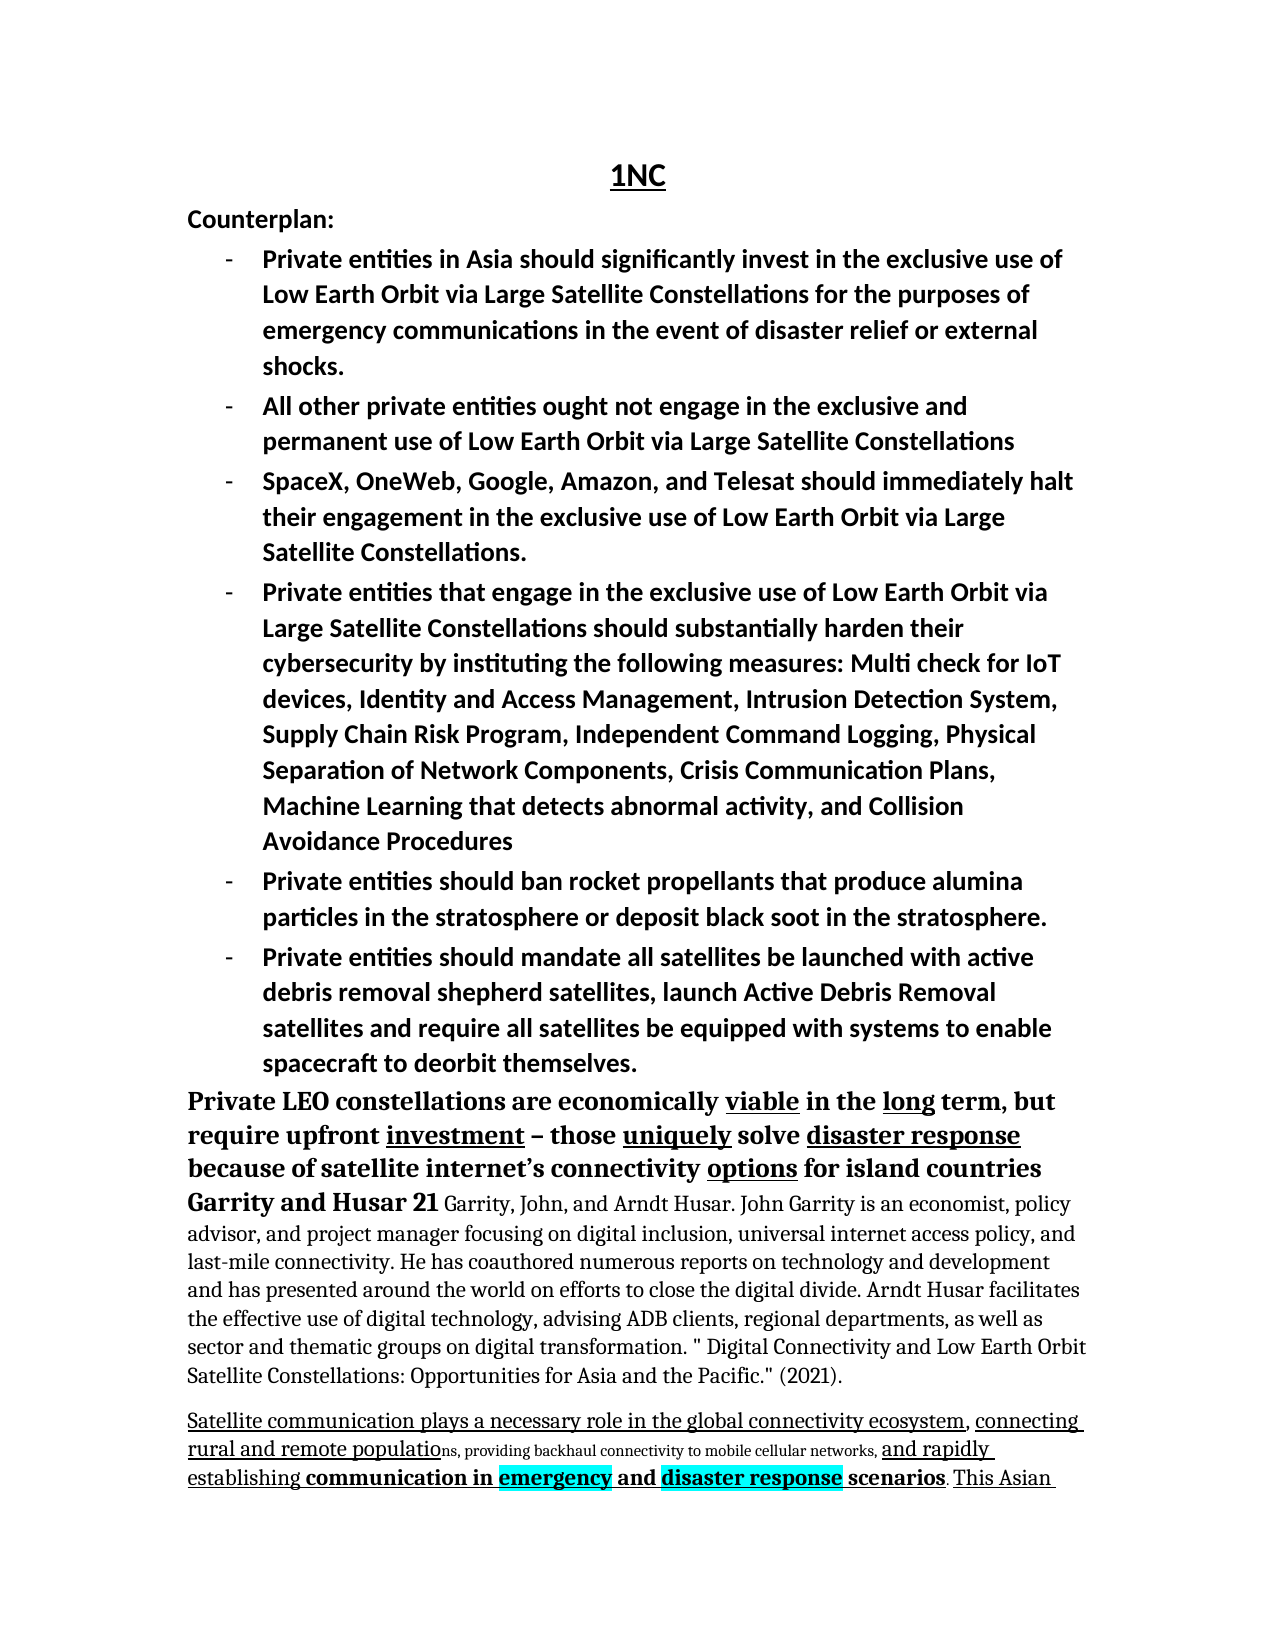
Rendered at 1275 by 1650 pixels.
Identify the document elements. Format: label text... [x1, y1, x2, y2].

subtitle Counterplan: [187, 202, 1087, 235]
subtitle Private entities should mandate all satellites be launched with active debris removal shepherd satellites, launch Active Debris Removal satellites and require all satellites be equipped with systems to enable spacecraft to deorbit themselves. [225, 940, 1087, 1080]
text Garrity and Husar 21 Garrity, John, and Arndt Husar. John Garrity is an economist, policy advisor, and project manager focusing on digital inclusion, universal internet access policy, and last-mile connectivity. He has coauthored numerous reports on technology and development and has presented around the world on efforts to close the digital divide. Arndt Husar facilitates the effective use of digital technology, advising ADB clients, regional departments, as well as sector and thematic groups on digital transformation. " Digital Connectivity and Low Earth Orbit Satellite Constellations: Opportunities for Asia and the Pacific." (2021). [187, 1187, 1087, 1389]
subtitle Private LEO constellations are economically viable in the long term, but require upfront investment – those uniquely solve disaster response because of satellite internet’s connectivity options for island countries [187, 1086, 1087, 1185]
subtitle SpaceX, OneWeb, Google, Amazon, and Telesat should immediately halt their engagement in the exclusive use of Low Earth Orbit via Large Satellite Constellations. [225, 464, 1087, 568]
subtitle Private entities that engage in the exclusive use of Low Earth Orbit via Large Satellite Constellations should substantially harden their cybersecurity by instituting the following measures: Multi check for IoT devices, Identity and Access Management, Intrusion Detection System, Supply Chain Risk Program, Independent Command Logging, Physical Separation of Network Components, Crisis Communication Plans, Machine Learning that detects abnormal activity, and Collision Avoidance Procedures [225, 575, 1087, 858]
subtitle Private entities in Asia should significantly invest in the exclusive use of Low Earth Orbit via Large Satellite Constellations for the purposes of emergency communications in the event of disaster relief or external shocks. [225, 242, 1087, 382]
subtitle All other private entities ought not engage in the exclusive and permanent use of Low Earth Orbit via Large Satellite Constellations [225, 389, 1087, 457]
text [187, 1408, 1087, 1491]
subtitle 1NC [187, 154, 1087, 195]
subtitle Private entities should ban rocket propellants that produce alumina particles in the stratosphere or deposit black soot in the stratosphere. [225, 864, 1087, 933]
